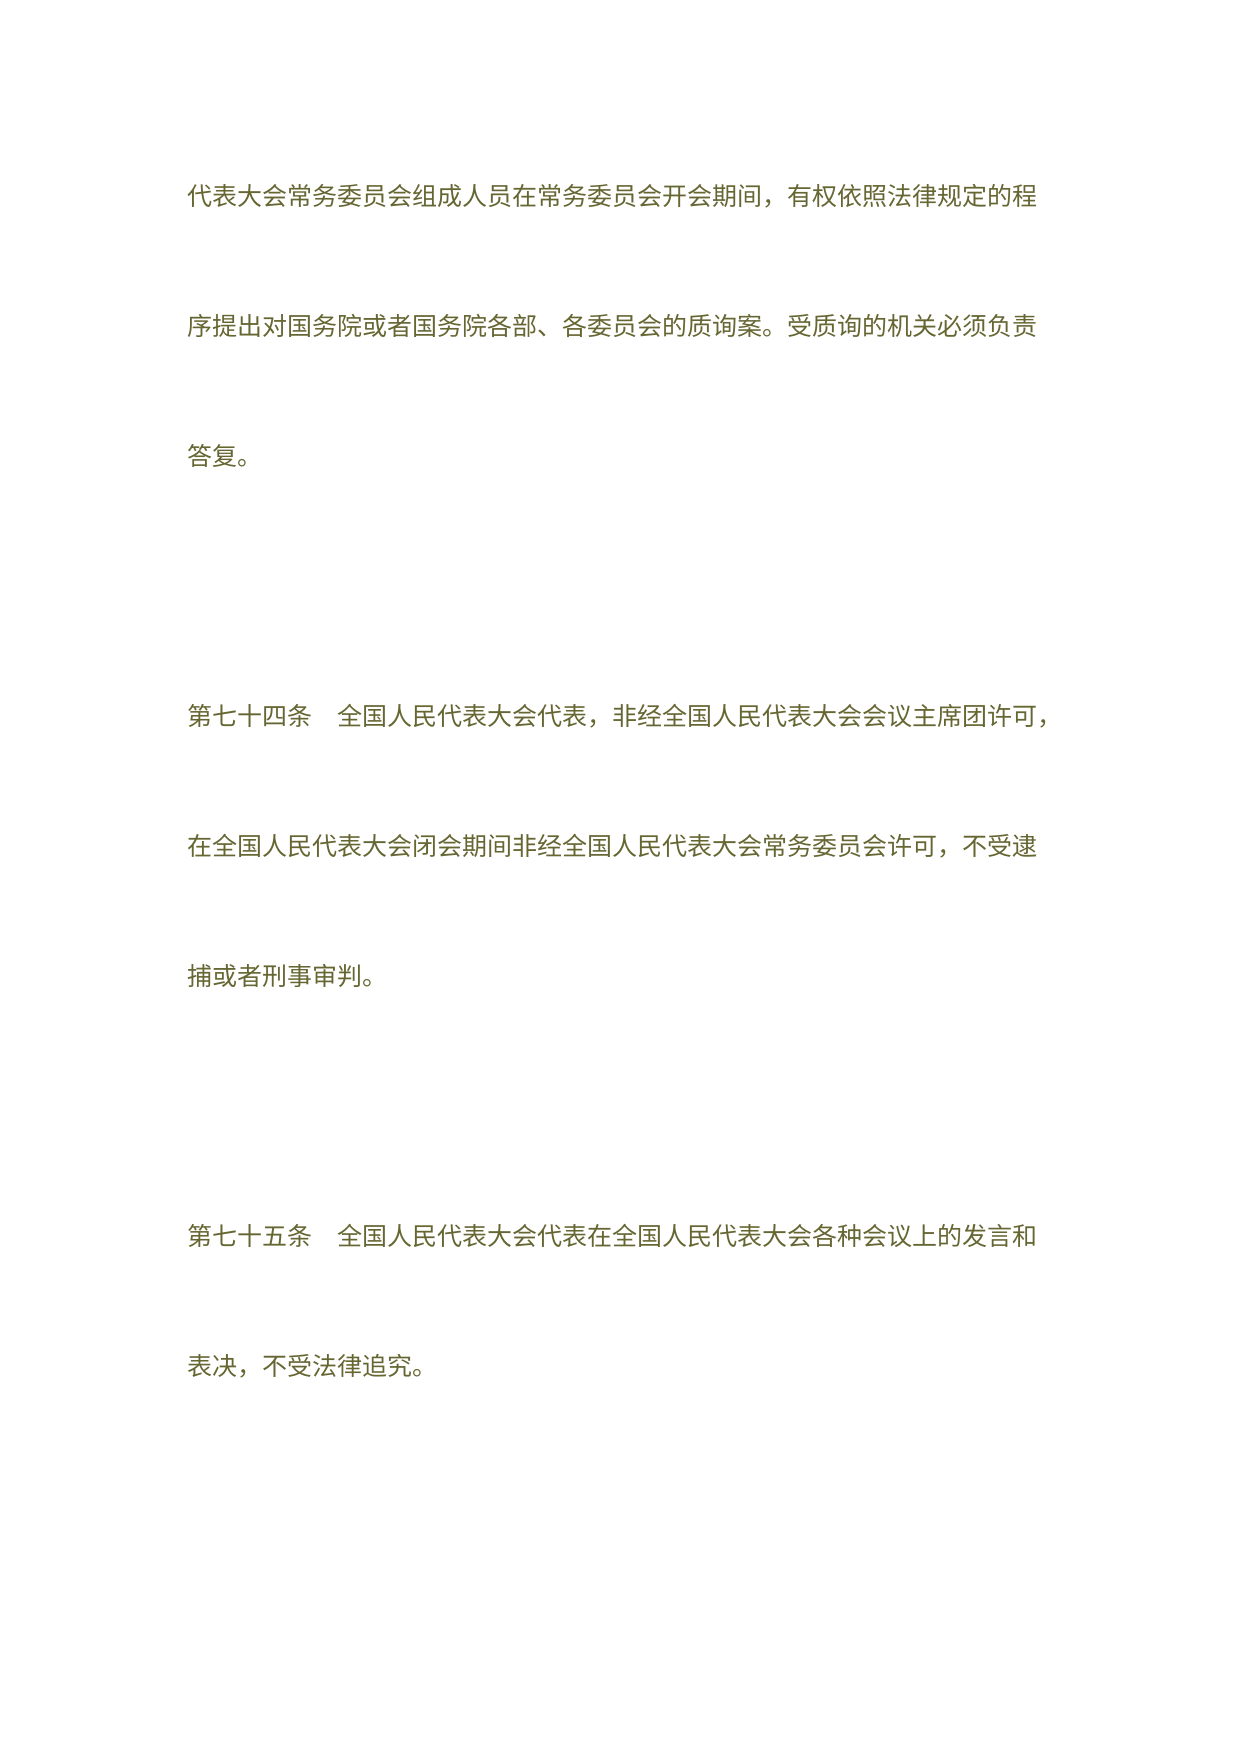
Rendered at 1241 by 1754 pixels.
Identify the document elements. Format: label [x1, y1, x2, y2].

text [187, 162, 1053, 1397]
